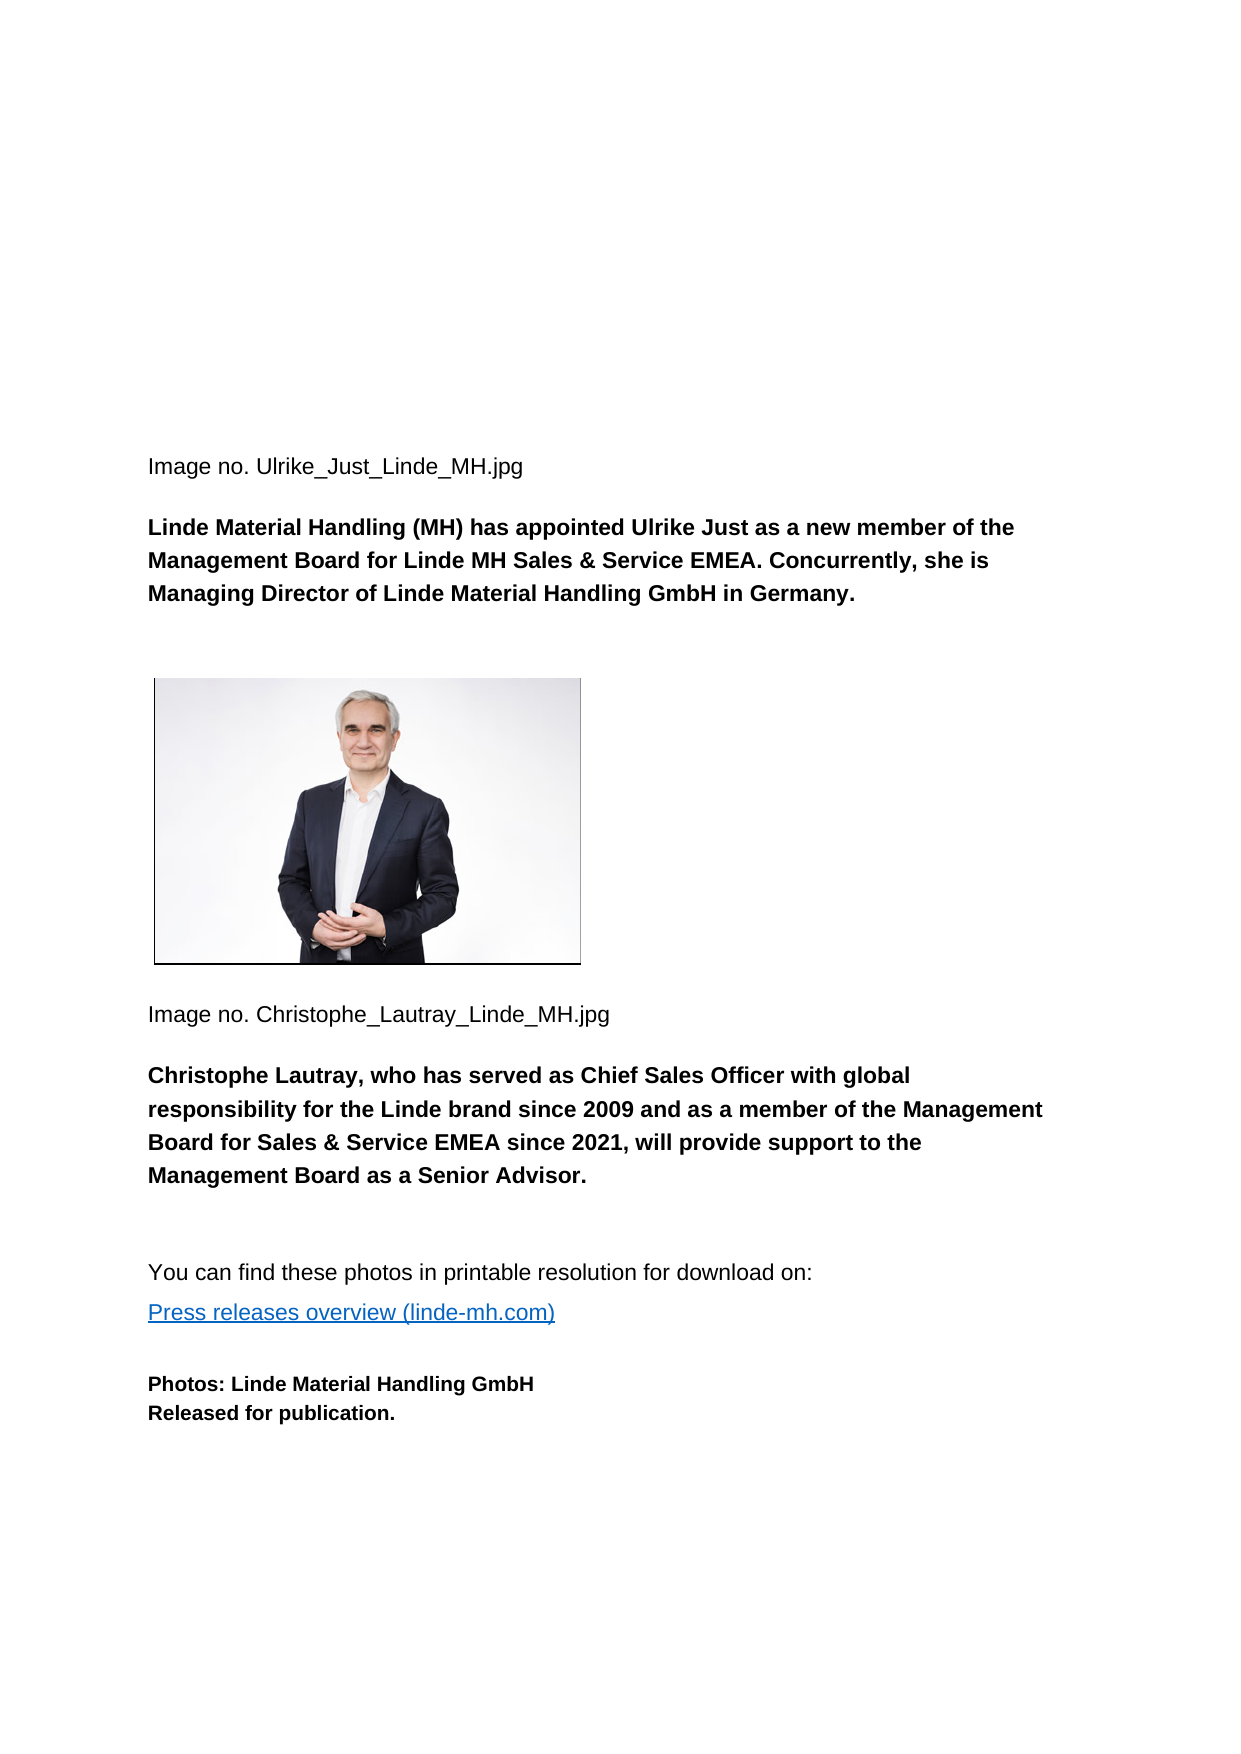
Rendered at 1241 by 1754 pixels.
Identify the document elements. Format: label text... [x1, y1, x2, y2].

text Photos: Linde Material Handling GmbH [148, 1367, 1049, 1396]
text You can find these photos in printable resolution for download on: [148, 1259, 1031, 1285]
text Linde Material Handling (MH) has appointed Ulrike Just as a new member of the Management Board for Linde MH Sales & Service EMEA. Concurrently, she is Managing Director of Linde Material Handling GmbH in Germany. [148, 508, 1049, 608]
picture [155, 678, 581, 963]
text Press releases overview (linde-mh.com) [148, 1298, 1049, 1325]
text Christophe Lautray, who has served as Chief Sales Officer with global responsibility for the Linde brand since 2009 and as a member of the Management Board for Sales & Service EMEA since 2021, will provide support to the Management Board as a Senior Advisor. [148, 1057, 1049, 1190]
text Released for publication. [148, 1396, 1049, 1425]
text Image no. Christophe_Lautray_Linde_MH.jpg [148, 1001, 1031, 1028]
text Image no. Ulrike_Just_Linde_MH.jpg [148, 453, 1031, 479]
